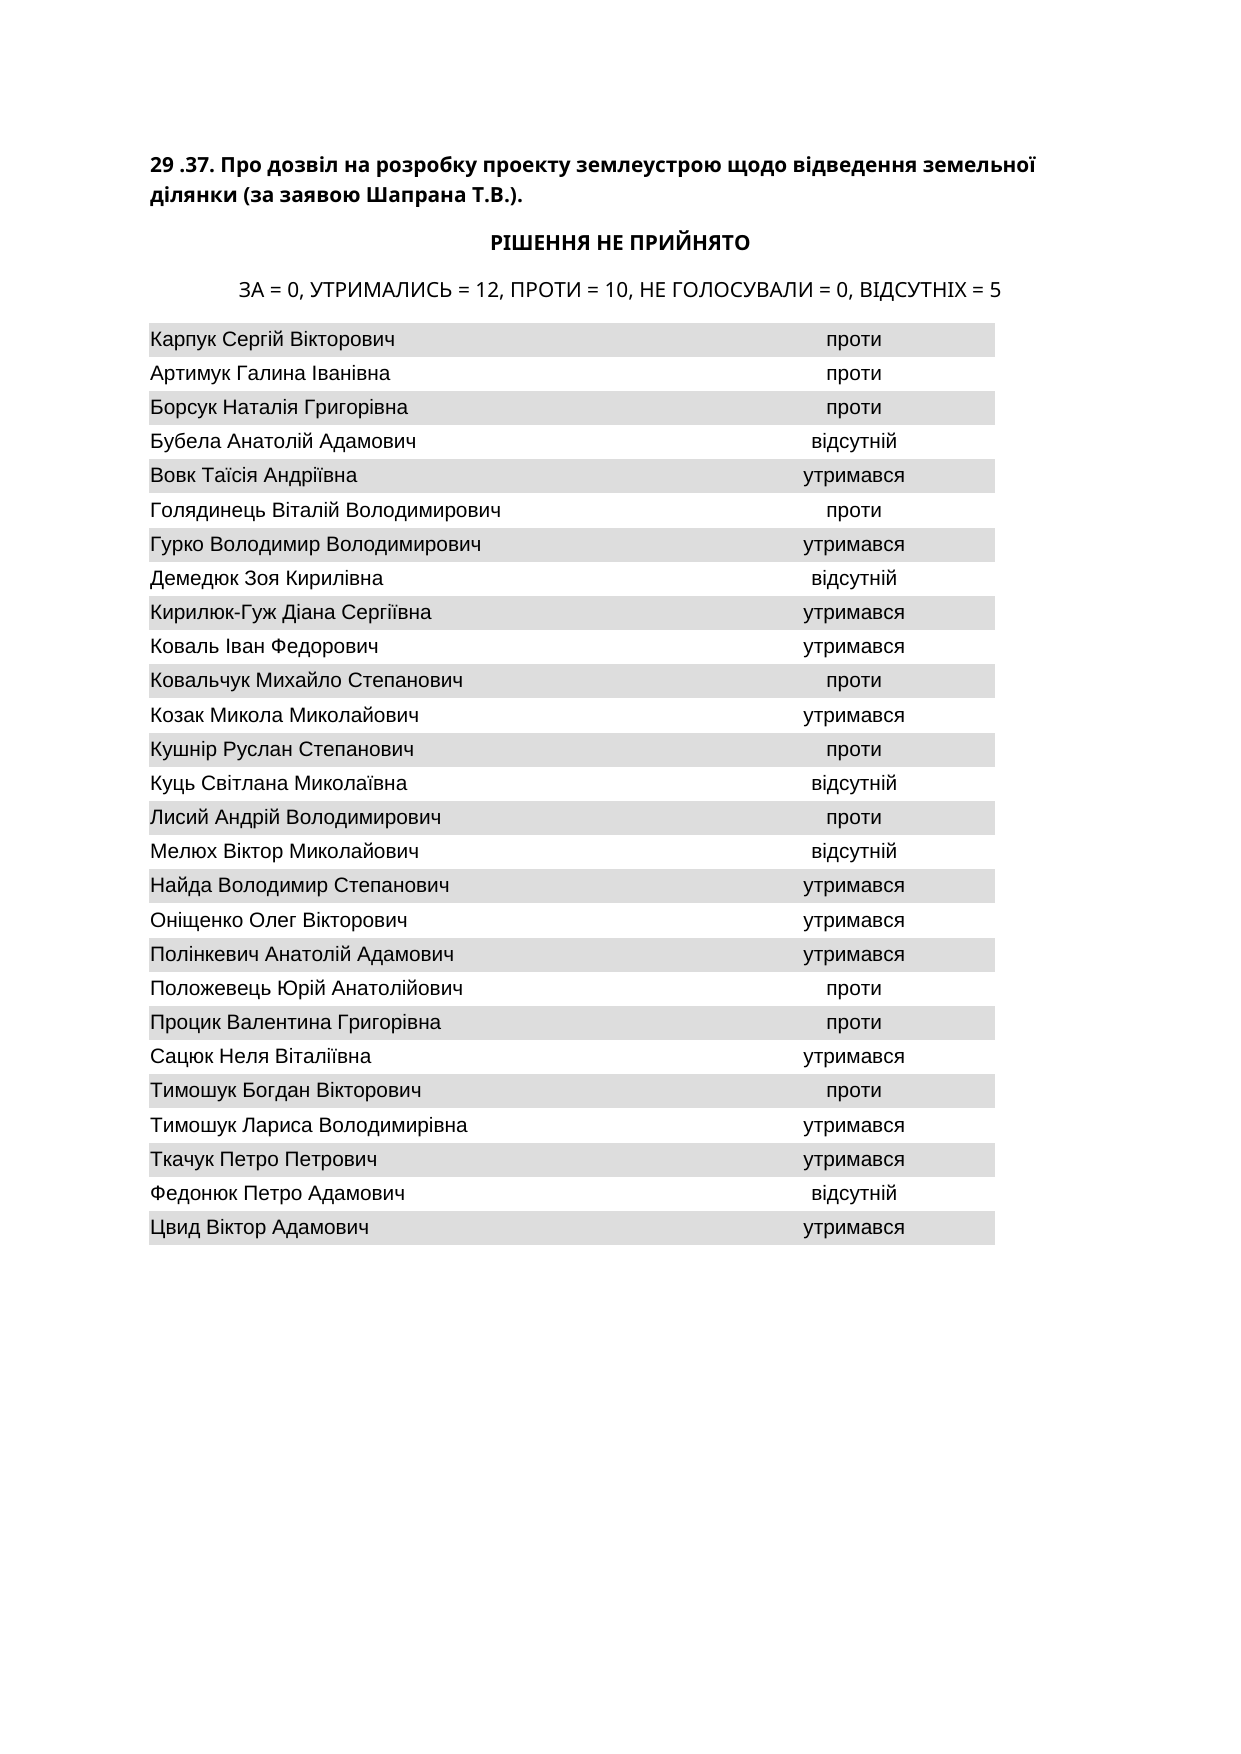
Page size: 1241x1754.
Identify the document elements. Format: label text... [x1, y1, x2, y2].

table_cell проти [713, 1074, 995, 1108]
table_cell Куць Світлана Миколаївна [149, 767, 713, 801]
table_cell проти [713, 357, 995, 391]
table_cell утримався [713, 869, 995, 903]
table_cell проти [713, 391, 995, 425]
table_cell Голядинець Віталій Володимирович [149, 493, 713, 527]
table_cell утримався [713, 596, 995, 630]
table_cell відсутній [713, 425, 995, 459]
table_cell проти [713, 801, 995, 835]
table_cell Гурко Володимир Володимирович [149, 528, 713, 562]
table_cell проти [713, 664, 995, 698]
table_cell Борсук Наталія Григорівна [149, 391, 713, 425]
table_cell Положевець Юрій Анатолійович [149, 972, 713, 1006]
table_cell проти [713, 733, 995, 767]
table_cell проти [713, 1006, 995, 1040]
table_cell Федонюк Петро Адамович [149, 1177, 713, 1211]
table_cell Тимошук Лариса Володимирівна [149, 1108, 713, 1142]
text 29 .37. Про дозвіл на розробку проекту землеустрою щодо відведення земельної ділянки (за заявою Шапрана Т.В.). [150, 150, 1090, 209]
table_cell Артимук Галина Іванівна [149, 357, 713, 391]
table_cell утримався [713, 1108, 995, 1142]
table_cell Ковальчук Михайло Степанович [149, 664, 713, 698]
table_cell відсутній [713, 767, 995, 801]
table_cell Кирилюк-Гуж Діана Сергіївна [149, 596, 713, 630]
table_cell Ткачук Петро Петрович [149, 1143, 713, 1177]
table_cell утримався [713, 938, 995, 972]
table_cell Цвид Віктор Адамович [149, 1211, 713, 1245]
table_header Карпук Сергій Вікторович [149, 323, 713, 357]
table_cell Мелюх Віктор Миколайович [149, 835, 713, 869]
table_cell відсутній [713, 835, 995, 869]
table_cell Козак Микола Миколайович [149, 698, 713, 732]
table_cell відсутній [713, 1177, 995, 1211]
table_cell Найда Володимир Степанович [149, 869, 713, 903]
table_cell утримався [713, 630, 995, 664]
table_cell утримався [713, 528, 995, 562]
table_cell Лисий Андрій Володимирович [149, 801, 713, 835]
table_cell Сацюк Неля Віталіївна [149, 1040, 713, 1074]
table_cell Коваль Іван Федорович [149, 630, 713, 664]
table_cell Процик Валентина Григорівна [149, 1006, 713, 1040]
table_cell Полінкевич Анатолій Адамович [149, 938, 713, 972]
table_cell Тимошук Богдан Вікторович [149, 1074, 713, 1108]
table_cell Оніщенко Олег Вікторович [149, 903, 713, 937]
table_cell Бубела Анатолій Адамович [149, 425, 713, 459]
table_cell утримався [713, 698, 995, 732]
table_cell утримався [713, 903, 995, 937]
table_cell утримався [713, 1211, 995, 1245]
table_cell проти [713, 972, 995, 1006]
table_cell відсутній [713, 562, 995, 596]
table_cell Кушнір Руслан Степанович [149, 733, 713, 767]
text ЗА = 0, УТРИМАЛИСЬ = 12, ПРОТИ = 10, НЕ ГОЛОСУВАЛИ = 0, ВІДСУТНІХ = 5 [150, 275, 1090, 304]
table_cell утримався [713, 1040, 995, 1074]
table_header проти [713, 323, 995, 357]
table_cell Демедюк Зоя Кирилівна [149, 562, 713, 596]
table_cell проти [713, 493, 995, 527]
table_cell Вовк Таїсія Андріївна [149, 459, 713, 493]
table_cell утримався [713, 459, 995, 493]
table_cell утримався [713, 1143, 995, 1177]
text РІШЕННЯ НЕ ПРИЙНЯТО [150, 228, 1090, 256]
